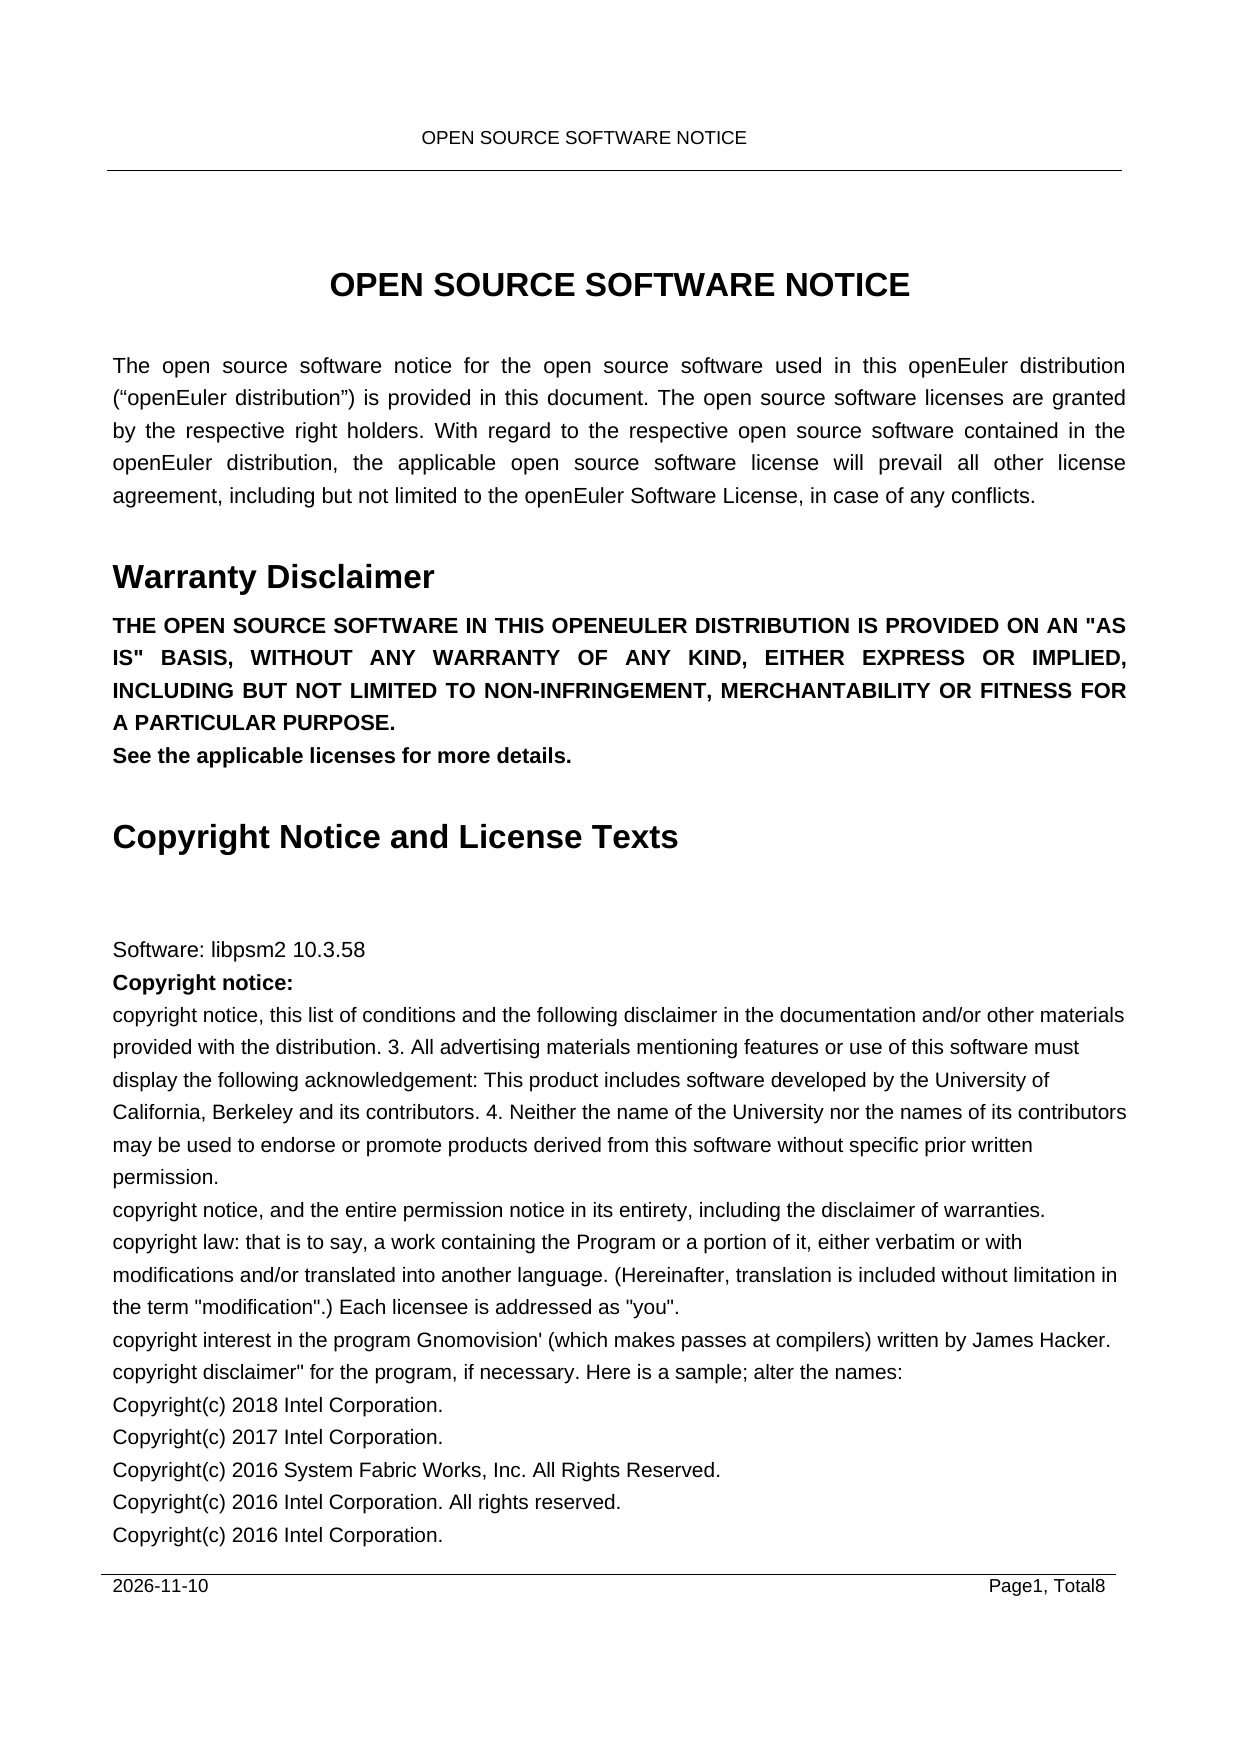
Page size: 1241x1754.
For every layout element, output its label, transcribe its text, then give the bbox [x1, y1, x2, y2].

text Software: libpsm2 10.3.58 [112, 933, 1128, 966]
text copyright law: that is to say, a work containing the Program or a portion of it, either verbatim or with modifications and/or translated into another language. (Hereinafter, translation is included without limitation in the term "modification".) Each licensee is addressed as "you". [112, 1226, 1128, 1323]
text The open source software notice for the open source software used in this openEuler distribution (“openEuler distribution”) is provided in this document. The open source software licenses are granted by the respective right holders. With regard to the respective open source software contained in the openEuler distribution, the applicable open source software license will prevail all other license agreement, including but not limited to the openEuler Software License, in case of any conflicts. [112, 349, 1128, 511]
text Copyright(c) 2016 Intel Corporation. All rights reserved. [112, 1486, 1128, 1518]
text Copyright(c) 2016 System Fabric Works, Inc. All Rights Reserved. [112, 1453, 1128, 1486]
text OPEN SOURCE SOFTWARE NOTICE [112, 251, 1128, 316]
text copyright notice, this list of conditions and the following disclaimer in the documentation and/or other materials provided with the distribution. 3. All advertising materials mentioning features or use of this software must display the following acknowledgement: This product includes software developed by the University of California, Berkeley and its contributors. 4. Neither the name of the University nor the names of its contributors may be used to endorse or promote products derived from this software without specific prior written permission. [112, 998, 1128, 1193]
text copyright interest in the program Gnomovision' (which makes passes at compilers) written by James Hacker. [112, 1323, 1128, 1356]
text copyright notice, and the entire permission notice in its entirety, including the disclaimer of warranties. [112, 1193, 1128, 1226]
text Copyright notice: [112, 966, 1128, 998]
text Copyright(c) 2018 Intel Corporation. [112, 1388, 1128, 1421]
text Copyright Notice and License Texts [112, 804, 1128, 869]
text THE OPEN SOURCE SOFTWARE IN THIS OPENEULER DISTRIBUTION IS PROVIDED ON AN "AS IS" BASIS, WITHOUT ANY WARRANTY OF ANY KIND, EITHER EXPRESS OR IMPLIED, INCLUDING BUT NOT LIMITED TO NON-INFRINGEMENT, MERCHANTABILITY OR FITNESS FOR A PARTICULAR PURPOSE. See the applicable licenses for more details. [112, 609, 1128, 771]
text Copyright(c) 2016 Intel Corporation. [112, 1518, 1128, 1551]
text copyright disclaimer" for the program, if necessary. Here is a sample; alter the names: [112, 1356, 1128, 1388]
text Copyright(c) 2017 Intel Corporation. [112, 1421, 1128, 1453]
text Warranty Disclaimer [112, 544, 1128, 609]
